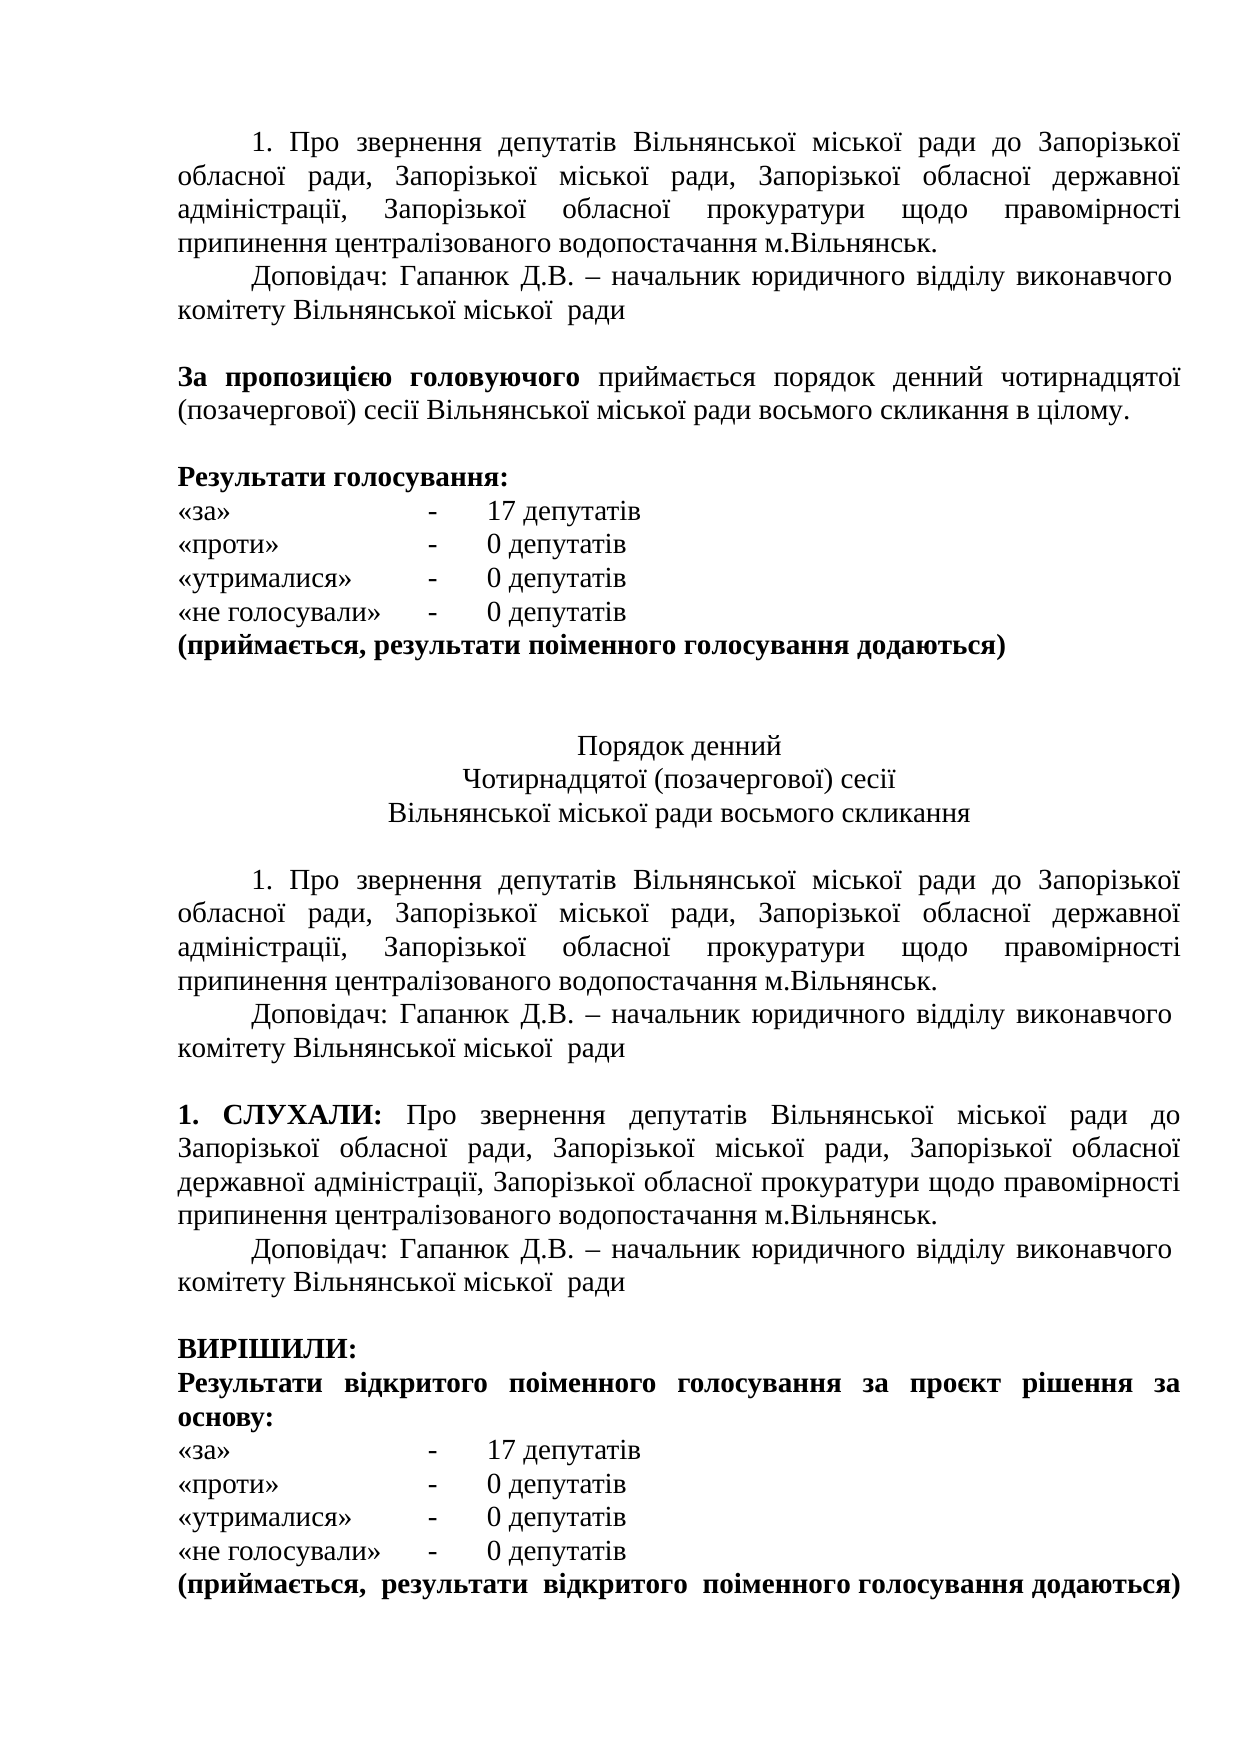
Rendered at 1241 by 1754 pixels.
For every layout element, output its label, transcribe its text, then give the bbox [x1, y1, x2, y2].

table_cell «проти» [166, 527, 416, 560]
table_cell 0 депутатів [475, 1499, 756, 1533]
table_cell - [416, 560, 475, 594]
text (приймається, результати відкритого поіменного голосування додаються) [177, 1566, 1181, 1600]
table_cell «не голосували» [166, 1533, 416, 1566]
text Вільнянської міської ради восьмого скликання [177, 795, 1181, 828]
table_cell 0 депутатів [475, 560, 756, 594]
table_cell «не голосували» [166, 594, 416, 627]
table_cell 0 депутатів [475, 594, 756, 627]
table_cell - [416, 594, 475, 627]
text 1. Про звернення депутатів Вільнянської міської ради до Запорізької обласної ради, Запорізької міської ради, Запорізької обласної державної адміністрації, Запорізької обласної прокуратури щодо правомірності припинення централізованого водопостачання м.Вільнянськ. [177, 124, 1181, 258]
table_header «за» [166, 1432, 416, 1466]
table_cell «утрималися» [166, 1499, 416, 1533]
text Результати відкритого поіменного голосування за проєкт рішення за основу: [177, 1365, 1181, 1432]
table_cell «проти» [166, 1466, 416, 1499]
table_cell 0 депутатів [475, 1466, 756, 1499]
table_header - [416, 493, 475, 527]
text Доповідач: Гапанюк Д.В. – начальник юридичного відділу виконавчого комітету Вільнянської міської ради [177, 1231, 1173, 1298]
text Доповідач: Гапанюк Д.В. – начальник юридичного відділу виконавчого комітету Вільнянської міської ради [177, 996, 1173, 1063]
table_cell 0 депутатів [475, 1533, 756, 1566]
table_cell - [416, 1466, 475, 1499]
text Результати голосування: [177, 459, 1181, 493]
text ВИРІШИЛИ: [177, 1332, 1181, 1365]
table_header 17 депутатів [475, 1432, 756, 1466]
text 1. Про звернення депутатів Вільнянської міської ради до Запорізької обласної ради, Запорізької міської ради, Запорізької обласної державної адміністрації, Запорізької обласної прокуратури щодо правомірності припинення централізованого водопостачання м.Вільнянськ. [177, 862, 1181, 996]
text Порядок денний [177, 728, 1181, 761]
text Чотирнадцятої (позачергової) сесії [177, 761, 1181, 795]
text Доповідач: Гапанюк Д.В. – начальник юридичного відділу виконавчого комітету Вільнянської міської ради [177, 258, 1173, 325]
table_cell - [416, 1499, 475, 1533]
table_header - [416, 1432, 475, 1466]
text (приймається, результати поіменного голосування додаються) [177, 627, 1181, 661]
table_header «за» [166, 493, 416, 527]
table_header 17 депутатів [475, 493, 756, 527]
text За пропозицією головуючого приймається порядок денний чотирнадцятої (позачергової) сесії Вільнянської міської ради восьмого скликання в цілому. [177, 359, 1181, 426]
table_cell - [416, 527, 475, 560]
table_cell «утрималися» [166, 560, 416, 594]
table_cell 0 депутатів [475, 527, 756, 560]
table_cell - [416, 1533, 475, 1566]
text 1. СЛУХАЛИ: Про звернення депутатів Вільнянської міської ради до Запорізької обласної ради, Запорізької міської ради, Запорізької обласної державної адміністрації, Запорізької обласної прокуратури щодо правомірності припинення централізованого водопостачання м.Вільнянськ. [177, 1097, 1181, 1231]
